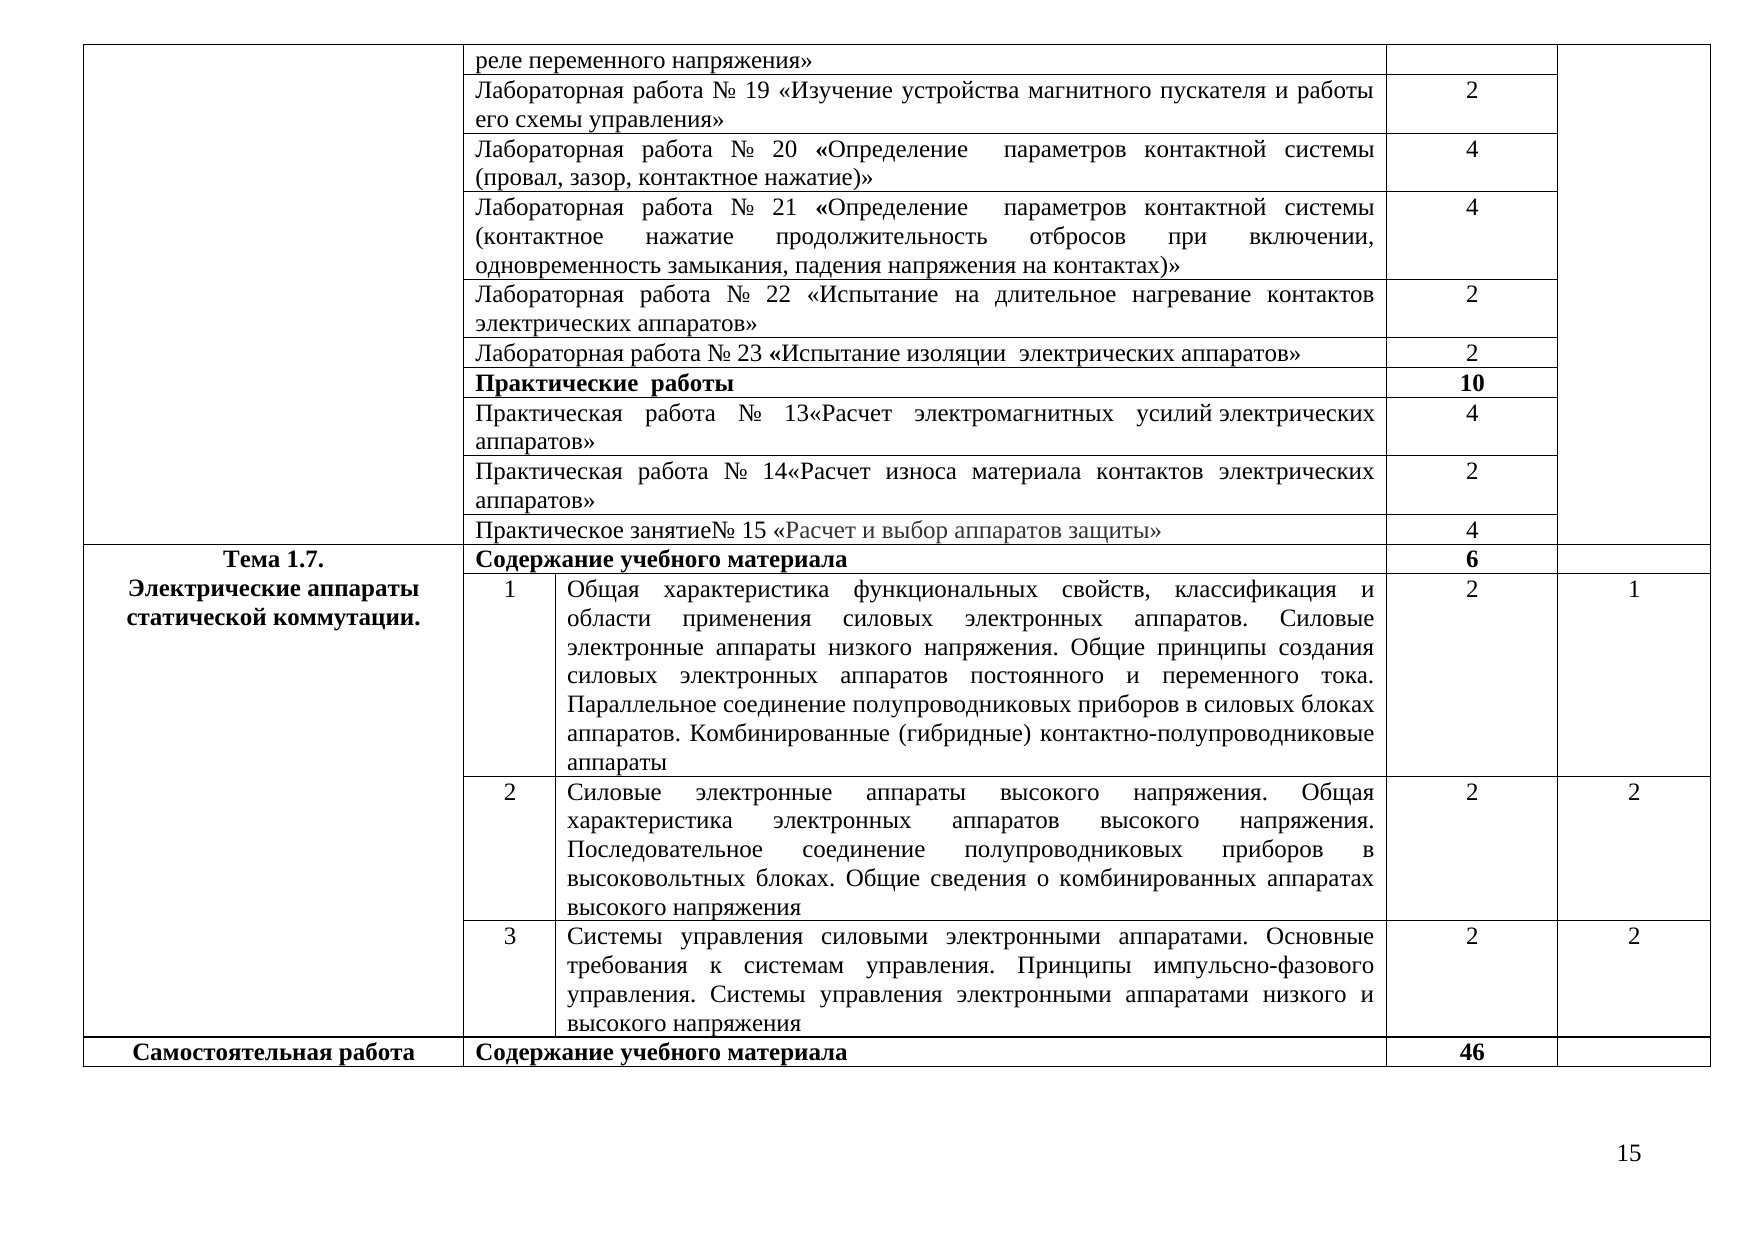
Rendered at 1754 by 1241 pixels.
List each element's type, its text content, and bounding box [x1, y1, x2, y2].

table_cell Содержание учебного материала [464, 1038, 1386, 1066]
table_cell Силовые электронные аппараты высокого напряжения. Общая характеристика электронных аппаратов высокого напряжения. Последовательное соединение полупроводниковых приборов в высоковольтных блоках. Общие сведения о комбинированных аппаратах высокого напряжения [556, 777, 1386, 920]
table_cell 2 [1387, 280, 1557, 337]
table_cell Общая характеристика функциональных свойств, классификация и области применения силовых электронных аппаратов. Силовые электронные аппараты низкого напряжения. Общие принципы создания силовых электронных аппаратов постоянного и переменного тока. Параллельное соединение полупроводниковых приборов в силовых блоках аппаратов. Комбинированные (гибридные) контактно-полупроводниковые аппараты [556, 574, 1386, 776]
table_cell Лабораторная работа № 22 «Испытание на длительное нагревание контактов электрических аппаратов» [464, 280, 1386, 337]
table_cell 4 [1387, 192, 1557, 278]
table_cell Системы управления силовыми электронными аппаратами. Основные требования к системам управления. Принципы импульсно-фазового управления. Системы управления электронными аппаратами низкого и высокого напряжения [556, 921, 1386, 1036]
table_cell 2 [464, 777, 555, 920]
table_cell 2 [1387, 921, 1557, 1036]
table_cell Лабораторная работа № 23 «Испытание изоляции электрических аппаратов» [464, 338, 1386, 367]
table_cell 2 [1558, 921, 1710, 1036]
table_cell 2 [1558, 777, 1710, 920]
table_cell Лабораторная работа № 21 «Определение параметров контактной системы (контактное нажатие продолжительность отбросов при включении, одновременность замыкания, падения напряжения на контактах)» [464, 192, 1386, 278]
table_cell Практическая работа № 13«Расчет электромагнитных усилий электрических аппаратов» [464, 398, 1386, 455]
table_cell 4 [1387, 515, 1557, 543]
table_cell 1 [464, 574, 555, 776]
table_cell Лабораторная работа № 19 «Изучение устройства магнитного пускателя и работы его схемы управления» [464, 75, 1386, 133]
table_cell 2 [1387, 777, 1557, 920]
table_cell 4 [1387, 134, 1557, 191]
table_cell Практические работы [464, 368, 1386, 397]
table_cell 2 [1387, 75, 1557, 133]
table_cell 2 [1387, 574, 1557, 776]
table_cell Лабораторная работа № 20 «Определение параметров контактной системы (провал, зазор, контактное нажатие)» [464, 134, 1386, 191]
table_cell Тема 1.7. Электрические аппараты статической коммутации. [84, 545, 463, 1036]
table_cell Практическое занятие№ 15 «Расчет и выбор аппаратов защиты» [464, 515, 1386, 543]
table_cell [1558, 545, 1710, 573]
table_cell Содержание учебного материала [464, 545, 1386, 573]
table_cell 4 [1387, 398, 1557, 455]
table_cell Практическая работа № 14«Расчет износа материала контактов электрических аппаратов» [464, 456, 1386, 514]
table_cell [1558, 1038, 1710, 1066]
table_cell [464, 45, 1386, 74]
table_cell 2 [1387, 456, 1557, 514]
table_cell 6 [1387, 545, 1557, 573]
table_cell 2 [1387, 338, 1557, 367]
table_cell 1 [1558, 574, 1710, 776]
table_cell Самостоятельная работа [84, 1038, 463, 1066]
table_cell 10 [1387, 368, 1557, 397]
table_cell 3 [464, 921, 555, 1036]
table_cell 2 [1387, 45, 1557, 74]
table_cell 46 [1387, 1038, 1557, 1066]
